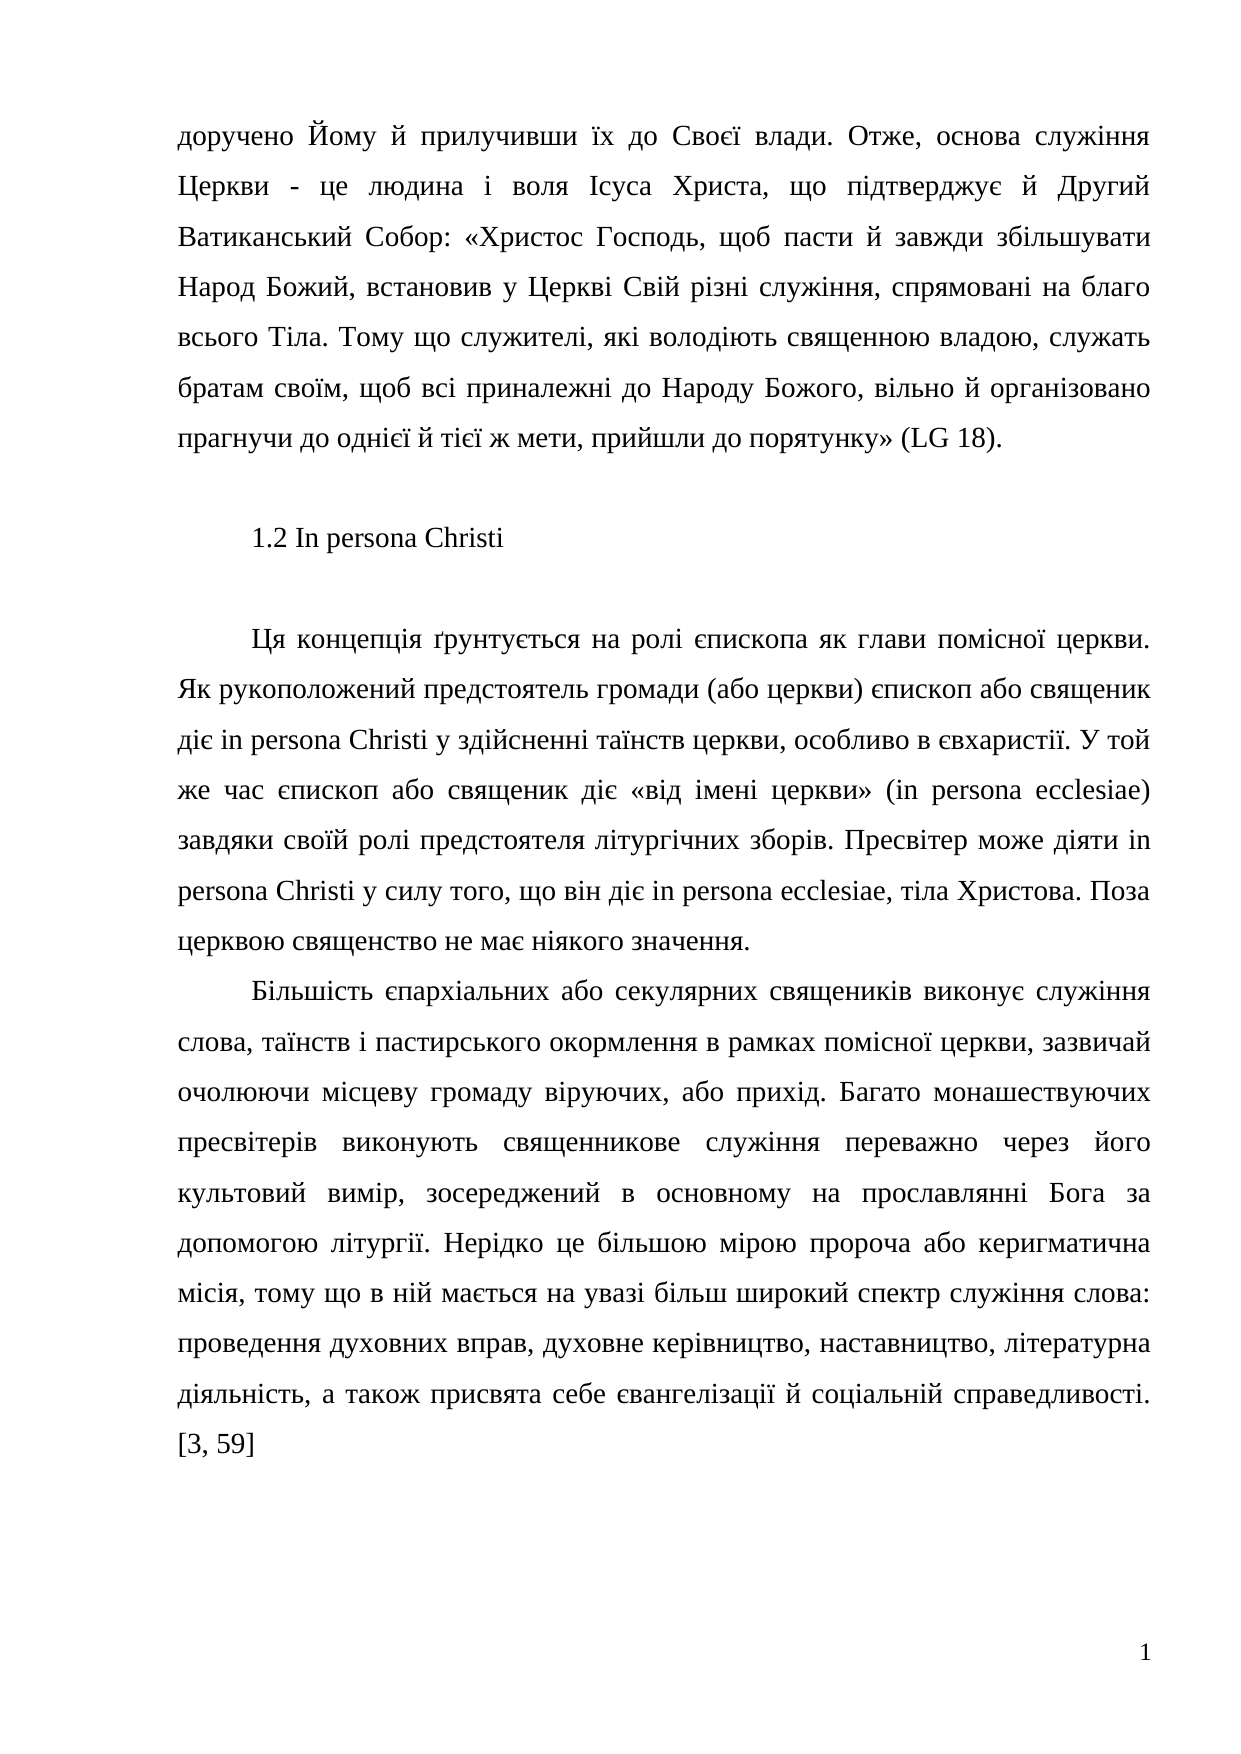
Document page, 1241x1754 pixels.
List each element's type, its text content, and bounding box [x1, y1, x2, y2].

text Ця концепція ґрунтується на ролі єпископа як глави помісної церкви. Як рукоположений предстоятель громади (або церкви) єпископ або священик діє in persona Christi у здійсненні таїнств церкви, особливо в євхаристії. У той же час єпископ або священик діє «від імені церкви» (in persona ecclesiae) завдяки своїй ролі предстоятеля літургічних зборів. Пресвітер може діяти in persona Christi у силу того, що він діє in persona ecclesiae, тіла Христова. Поза церквою священство не має ніякого значення. [177, 621, 1152, 957]
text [177, 118, 1152, 453]
text Більшість єпархіальних або секулярних священиків виконує служіння слова, таїнств і пастирського окормлення в рамках помісної церкви, зазвичай очолюючи місцеву громаду віруючих, або прихід. Багато монашествуючих пресвітерів виконують священникове служіння переважно через його культовий вимір, зосереджений в основному на прославлянні Бога за допомогою літургії. Нерідко це більшою мірою пророча або керигматична місія, тому що в ній мається на увазі більш широкий спектр служіння слова: проведення духовних вправ, духовне керівництво, наставництво, літературна діяльність, а також присвята себе євангелізації й соціальній справедливості. [3, 59] [177, 973, 1152, 1460]
text 1.2 In persona Christi [177, 521, 1152, 554]
